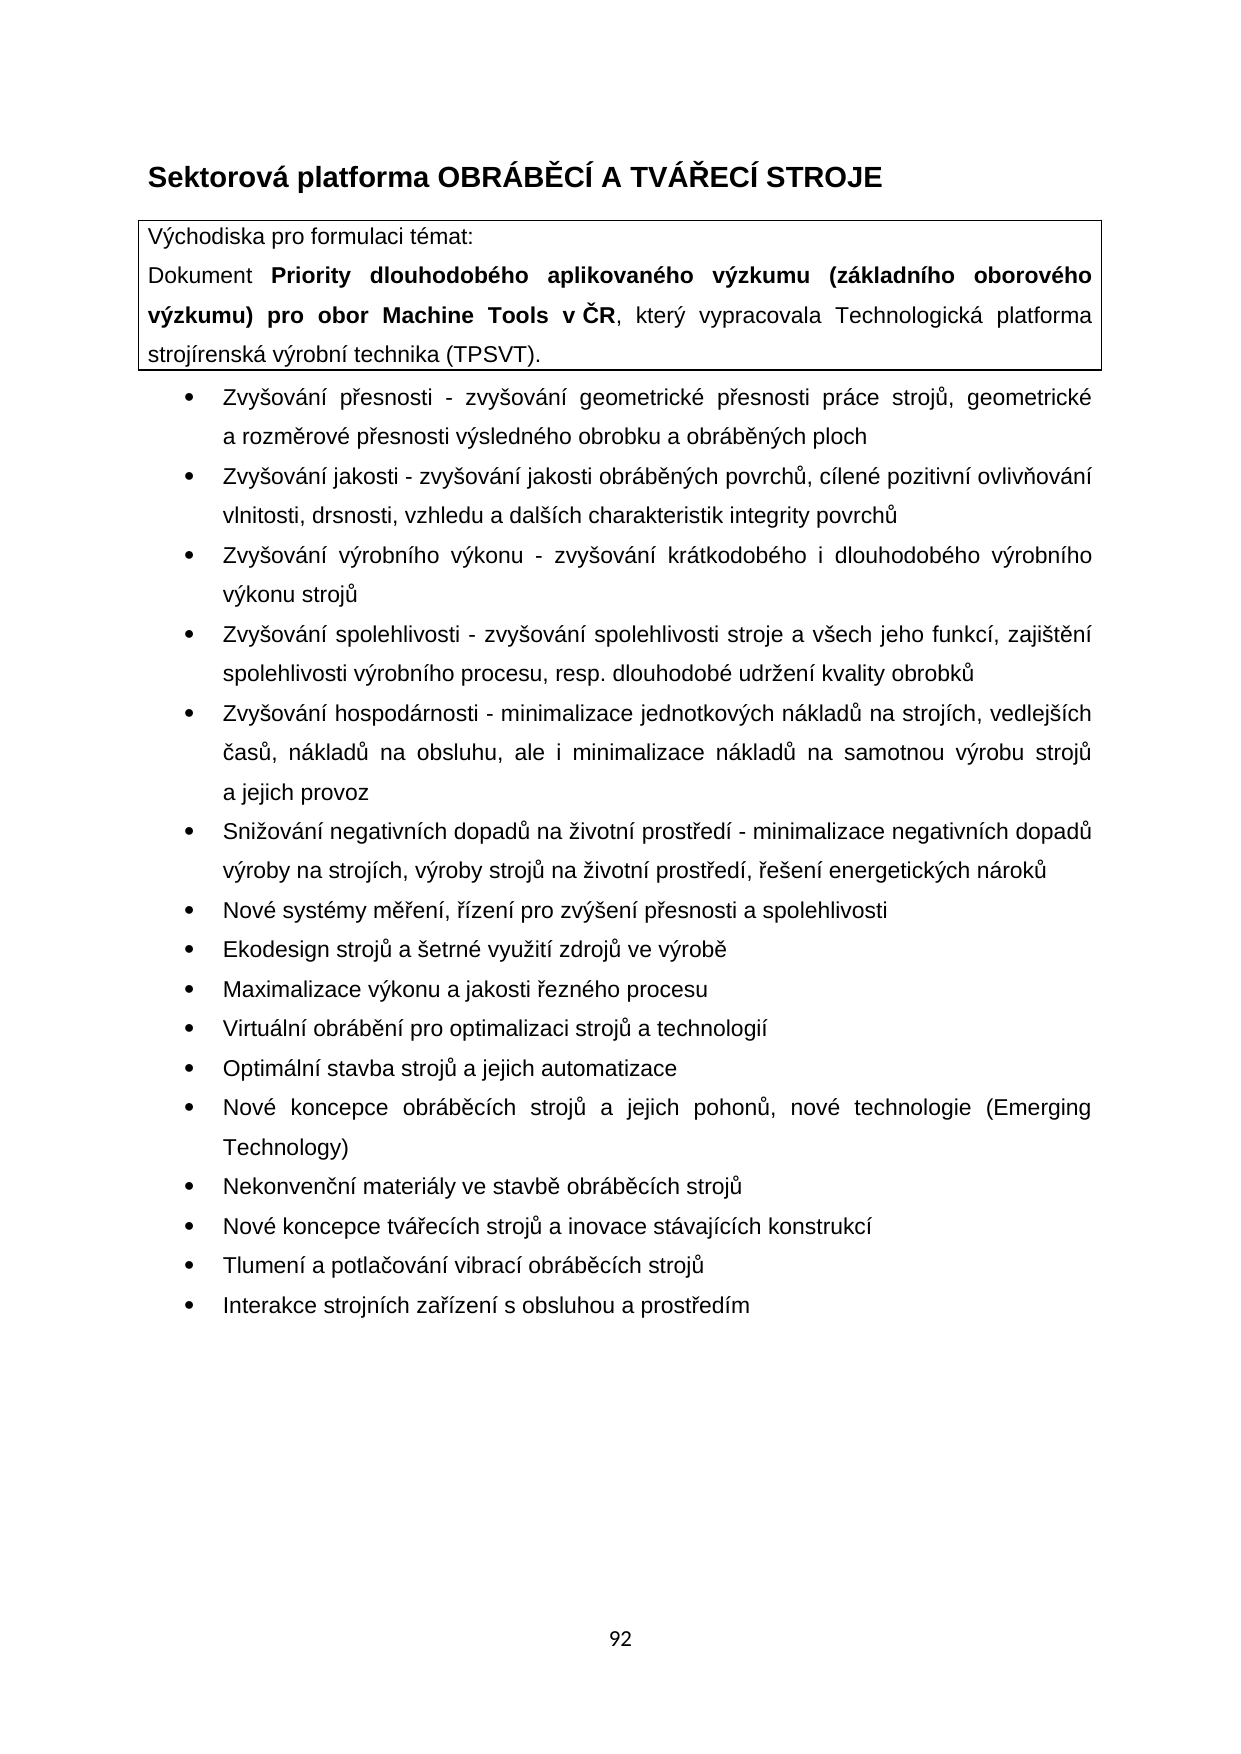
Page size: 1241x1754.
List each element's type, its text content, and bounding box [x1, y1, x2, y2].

list Zvyšování jakosti - zvyšování jakosti obráběných povrchů, cílené pozitivní ovlivňování vlnitosti, drsnosti, vzhledu a dalších charakteristik integrity povrchů [185, 463, 1092, 528]
list Maximalizace výkonu a jakosti řezného procesu [185, 976, 1092, 1002]
text Dokument Priority dlouhodobého aplikovaného výzkumu (základního oborového výzkumu) pro obor Machine Tools v ČR, který vypracovala Technologická platforma strojírenská výrobní technika (TPSVT). [139, 259, 1101, 369]
list Interakce strojních zařízení s obsluhou a prostředím [185, 1292, 1092, 1318]
list Nové koncepce obráběcích strojů a jejich pohonů, nové technologie (Emerging Technology) [185, 1094, 1092, 1160]
list Virtuální obrábění pro optimalizaci strojů a technologií [185, 1015, 1092, 1042]
list Nové systémy měření, řízení pro zvýšení přesnosti a spolehlivosti [185, 897, 1092, 923]
list Zvyšování spolehlivosti - zvyšování spolehlivosti stroje a všech jeho funkcí, zajištění spolehlivosti výrobního procesu, resp. dlouhodobé udržení kvality obrobků [185, 621, 1092, 686]
list Zvyšování hospodárnosti - minimalizace jednotkových nákladů na strojích, vedlejších časů, nákladů na obsluhu, ale i minimalizace nákladů na samotnou výrobu strojů a jejich provoz [185, 699, 1092, 805]
list Tlumení a potlačování vibrací obráběcích strojů [185, 1252, 1092, 1279]
list Zvyšování přesnosti - zvyšování geometrické přesnosti práce strojů, geometrické a rozměrové přesnosti výsledného obrobku a obráběných ploch [185, 384, 1092, 449]
list Snižování negativních dopadů na životní prostředí - minimalizace negativních dopadů výroby na strojích, výroby strojů na životní prostředí, řešení energetických nároků [185, 818, 1092, 884]
list Nekonvenční materiály ve stavbě obráběcích strojů [185, 1173, 1092, 1200]
text Sektorová platforma OBRÁBĚCÍ A TVÁŘECÍ STROJE [148, 160, 1092, 194]
list Optimální stavba strojů a jejich automatizace [185, 1055, 1092, 1081]
list Nové koncepce tvářecích strojů a inovace stávajících konstrukcí [185, 1213, 1092, 1239]
list Zvyšování výrobního výkonu - zvyšování krátkodobého i dlouhodobého výrobního výkonu strojů [185, 542, 1092, 607]
text Východiska pro formulaci témat: [139, 221, 1101, 249]
list Ekodesign strojů a šetrné využití zdrojů ve výrobě [185, 936, 1092, 963]
